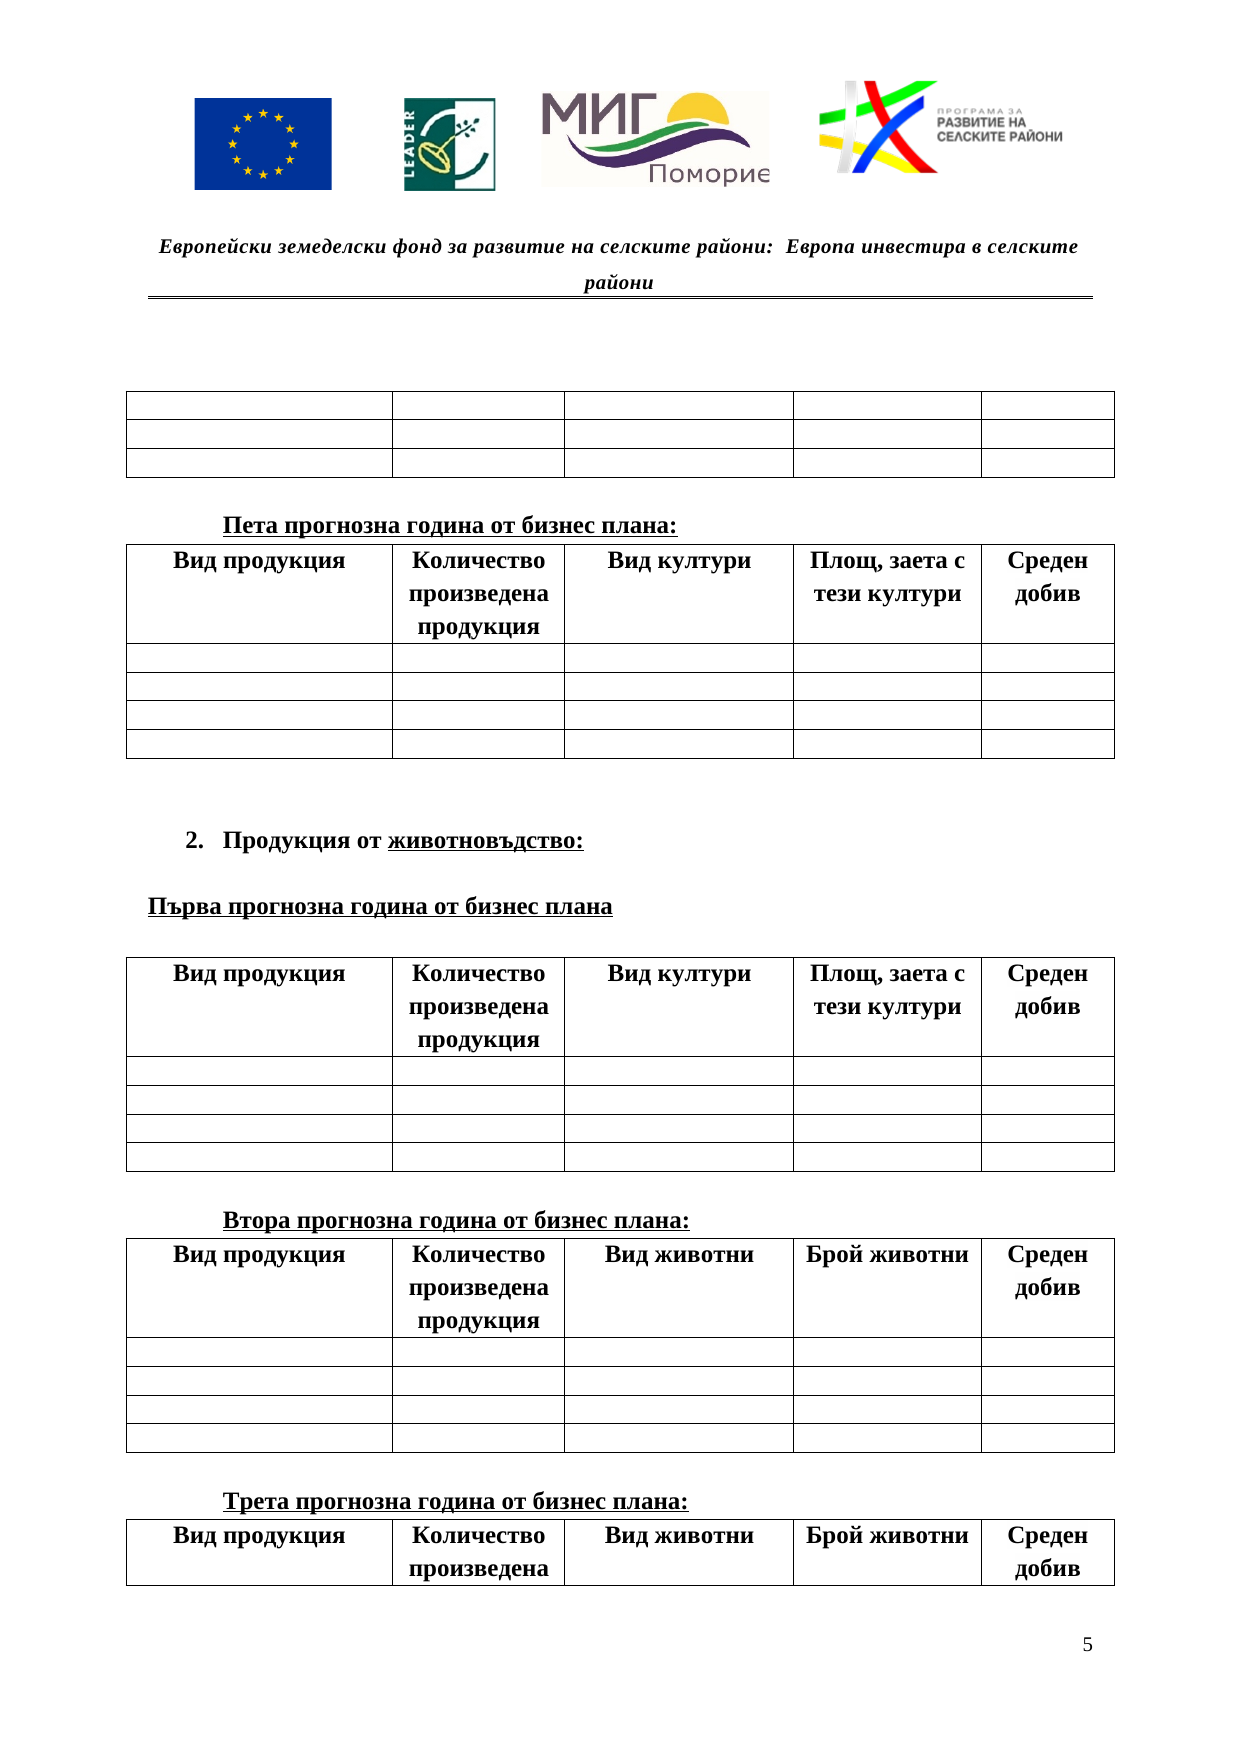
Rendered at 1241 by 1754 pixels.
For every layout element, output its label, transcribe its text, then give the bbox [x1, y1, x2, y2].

table_cell [393, 644, 564, 672]
table_header Брой животни [794, 1239, 981, 1337]
table_cell [794, 449, 981, 477]
table_header Вид продукция [127, 545, 392, 643]
table_header Количество произведена продукция [393, 1520, 564, 1585]
table_cell [393, 673, 564, 700]
table_header Вид култури [565, 958, 793, 1056]
table_cell [393, 449, 564, 477]
table_cell [982, 730, 1114, 758]
table_cell [393, 392, 564, 419]
table_cell [393, 1143, 564, 1171]
table_cell [127, 1115, 392, 1142]
list Продукция от животновъдство: [185, 825, 1093, 853]
table_cell [127, 1143, 392, 1171]
table_cell [565, 1338, 793, 1366]
table_cell [565, 1424, 793, 1452]
table_cell [794, 1396, 981, 1423]
table_cell [982, 1338, 1114, 1366]
table_cell [794, 1424, 981, 1452]
table_cell [393, 701, 564, 729]
table_cell [794, 701, 981, 729]
table_header Площ, заета с тези култури [794, 958, 981, 1056]
table_header Вид култури [565, 545, 793, 643]
table_cell [794, 420, 981, 448]
table_cell [127, 1086, 392, 1113]
table_cell [565, 1396, 793, 1423]
table_cell [127, 1424, 392, 1452]
table_cell [982, 1143, 1114, 1171]
table_header Среден добив [982, 1239, 1114, 1337]
table_cell [127, 644, 392, 672]
table_cell [982, 1057, 1114, 1085]
text Трета прогнозна година от бизнес плана: [223, 1486, 1093, 1514]
table_cell [127, 701, 392, 729]
table_cell [393, 1424, 564, 1452]
table_cell [127, 1338, 392, 1366]
table_cell [982, 1424, 1114, 1452]
table_cell [794, 1143, 981, 1171]
table_cell [565, 701, 793, 729]
table_header Вид продукция [127, 958, 392, 1056]
text Пета прогнозна година от бизнес плана: [223, 511, 1093, 539]
table_header Вид животни [565, 1239, 793, 1337]
table_cell [982, 420, 1114, 448]
table_cell [982, 644, 1114, 672]
table_cell [565, 392, 793, 419]
table_cell [393, 1338, 564, 1366]
table_cell [565, 730, 793, 758]
table_cell [982, 1086, 1114, 1113]
table_cell [982, 673, 1114, 700]
table_header Количество произведена продукция [393, 958, 564, 1056]
table_cell [393, 1396, 564, 1423]
table_cell [982, 392, 1114, 419]
table_cell [127, 730, 392, 758]
picture [541, 91, 770, 187]
table_cell [794, 1086, 981, 1113]
table_header Среден добив [982, 958, 1114, 1056]
table_cell [127, 449, 392, 477]
table_cell [127, 420, 392, 448]
table_cell [565, 673, 793, 700]
table_cell [565, 1115, 793, 1142]
table_cell [127, 1367, 392, 1394]
table_cell [982, 1367, 1114, 1394]
picture [806, 73, 1073, 180]
table_header Вид продукция [127, 1520, 392, 1585]
table_cell [393, 1367, 564, 1394]
table_cell [794, 1338, 981, 1366]
text Първа прогнозна година от бизнес плана [148, 891, 1093, 919]
table_cell [393, 420, 564, 448]
table_cell [565, 420, 793, 448]
table_cell [794, 1367, 981, 1394]
table_cell [127, 1396, 392, 1423]
table_cell [794, 730, 981, 758]
table_header Вид продукция [127, 1239, 392, 1337]
table_cell [982, 1396, 1114, 1423]
table_cell [565, 1057, 793, 1085]
text Втора прогнозна година от бизнес плана: [223, 1205, 1093, 1233]
table_header Среден добив [982, 545, 1114, 643]
table_cell [127, 392, 392, 419]
table_cell [127, 673, 392, 700]
table_cell [794, 673, 981, 700]
table_header Брой животни [794, 1520, 981, 1585]
table_cell [393, 1086, 564, 1113]
table_cell [393, 1057, 564, 1085]
table_cell [982, 701, 1114, 729]
table_cell [565, 1086, 793, 1113]
table_cell [794, 392, 981, 419]
table_cell [794, 644, 981, 672]
table_cell [393, 1115, 564, 1142]
table_header Количество произведена продукция [393, 545, 564, 643]
table_cell [565, 1367, 793, 1394]
table_header Площ, заета с тези култури [794, 545, 981, 643]
table_cell [393, 730, 564, 758]
picture [404, 98, 496, 191]
table_cell [565, 644, 793, 672]
table_cell [794, 1115, 981, 1142]
table_header Вид животни [565, 1520, 793, 1585]
table_cell [565, 449, 793, 477]
table_cell [794, 1057, 981, 1085]
table_cell [127, 1057, 392, 1085]
table_header Среден добив [982, 1520, 1114, 1585]
table_cell [982, 449, 1114, 477]
table_cell [982, 1115, 1114, 1142]
table_header Количество произведена продукция [393, 1239, 564, 1337]
picture [194, 98, 332, 190]
table_cell [565, 1143, 793, 1171]
